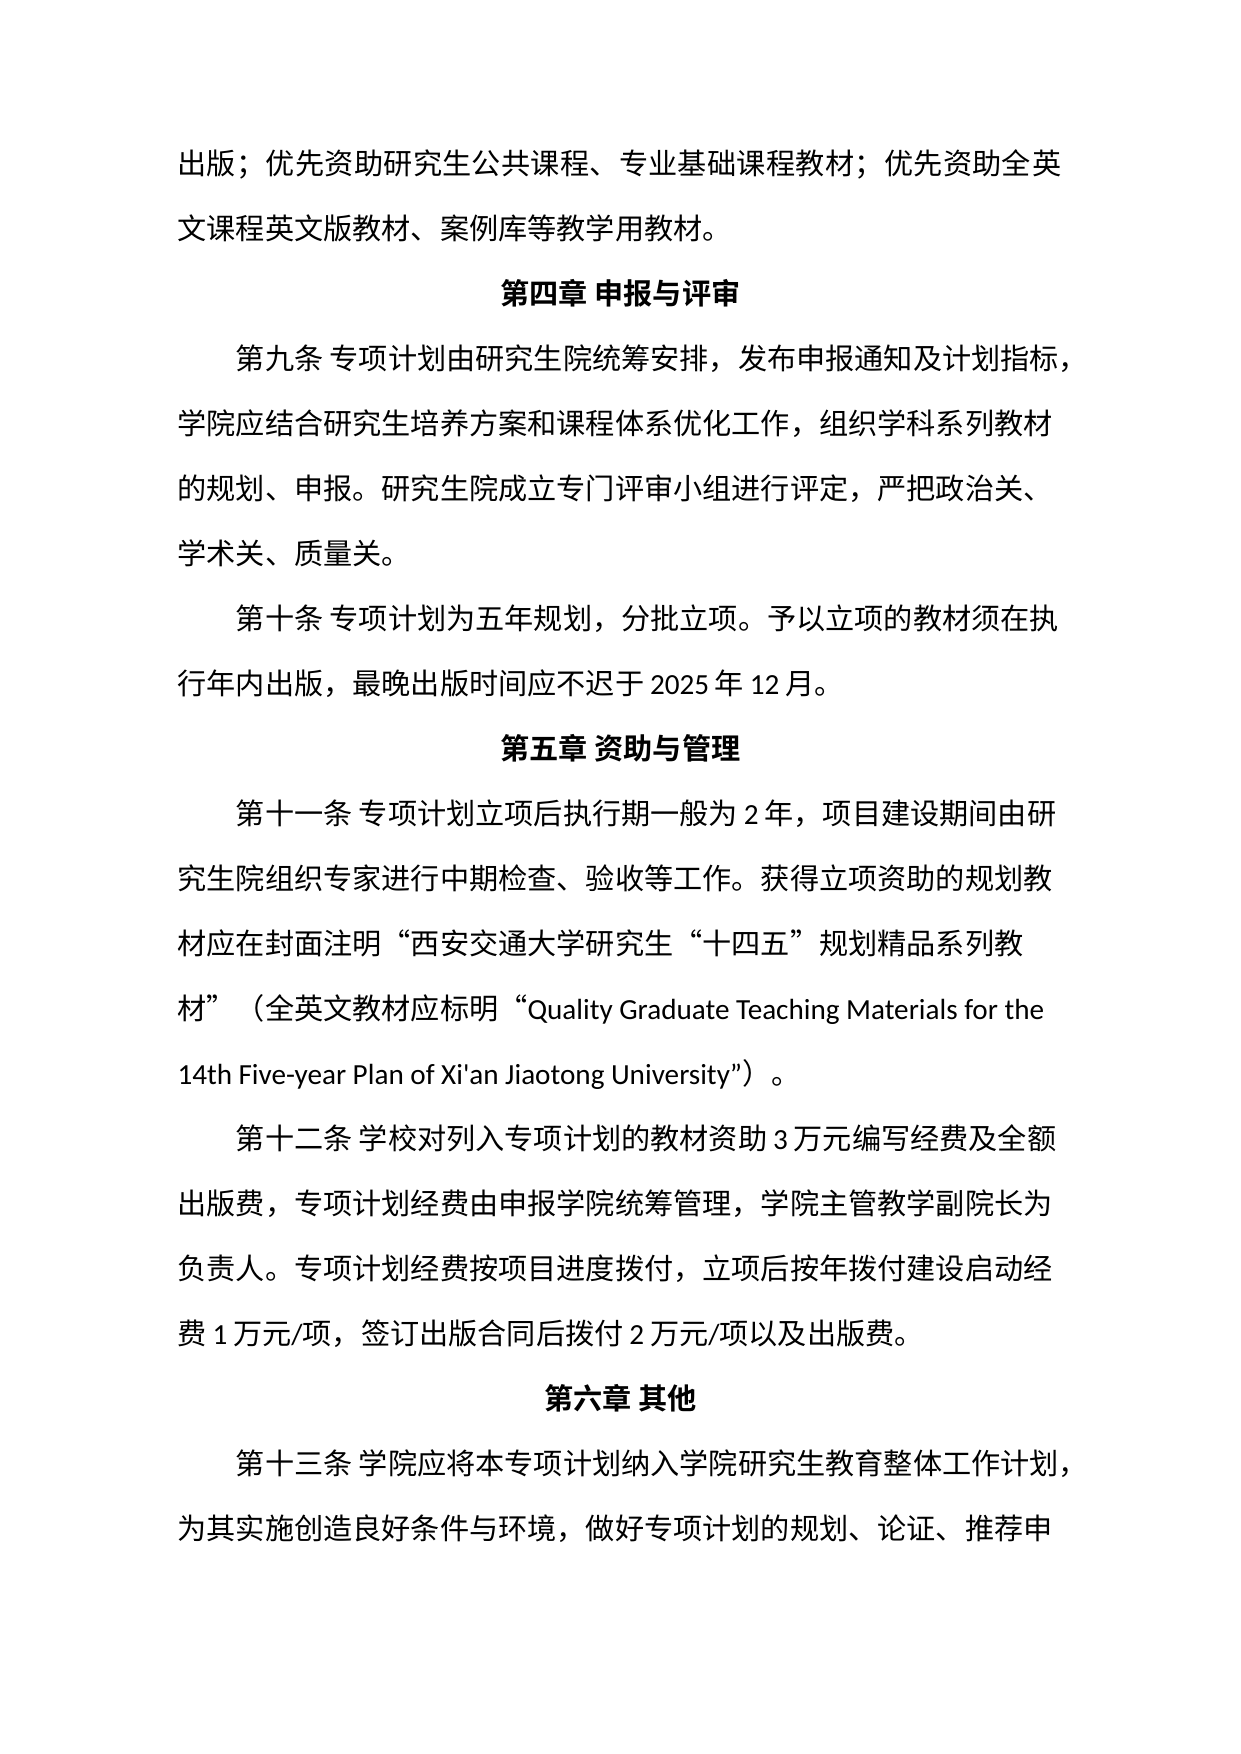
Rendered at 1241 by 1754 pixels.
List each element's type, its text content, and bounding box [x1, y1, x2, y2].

text 第五章 资助与管理 [177, 714, 1063, 779]
text 第十二条 学校对列入专项计划的教材资助3万元编写经费及全额出版费，专项计划经费由申报学院统筹管理，学院主管教学副院长为负责人。专项计划经费按项目进度拨付，立项后按年拨付建设启动经费1万元/项，签订出版合同后拨付2万元/项以及出版费。 [177, 1104, 1063, 1364]
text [177, 1429, 1063, 1559]
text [177, 129, 1063, 259]
text 第九条 专项计划由研究生院统筹安排，发布申报通知及计划指标，学院应结合研究生培养方案和课程体系优化工作，组织学科系列教材的规划、申报。研究生院成立专门评审小组进行评定，严把政治关、学术关、质量关。 [177, 324, 1063, 584]
text 第四章 申报与评审 [177, 259, 1063, 324]
text 第六章 其他 [177, 1364, 1063, 1429]
text 第十条 专项计划为五年规划，分批立项。予以立项的教材须在执行年内出版，最晚出版时间应不迟于2025年12月。 [177, 584, 1063, 714]
text 第十一条 专项计划立项后执行期一般为2年，项目建设期间由研究生院组织专家进行中期检查、验收等工作。获得立项资助的规划教材应在封面注明“西安交通大学研究生“十四五”规划精品系列教材”（全英文教材应标明“Quality Graduate Teaching Materials for the 14th Five-year Plan of Xi'an Jiaotong University”）。 [177, 779, 1063, 1104]
